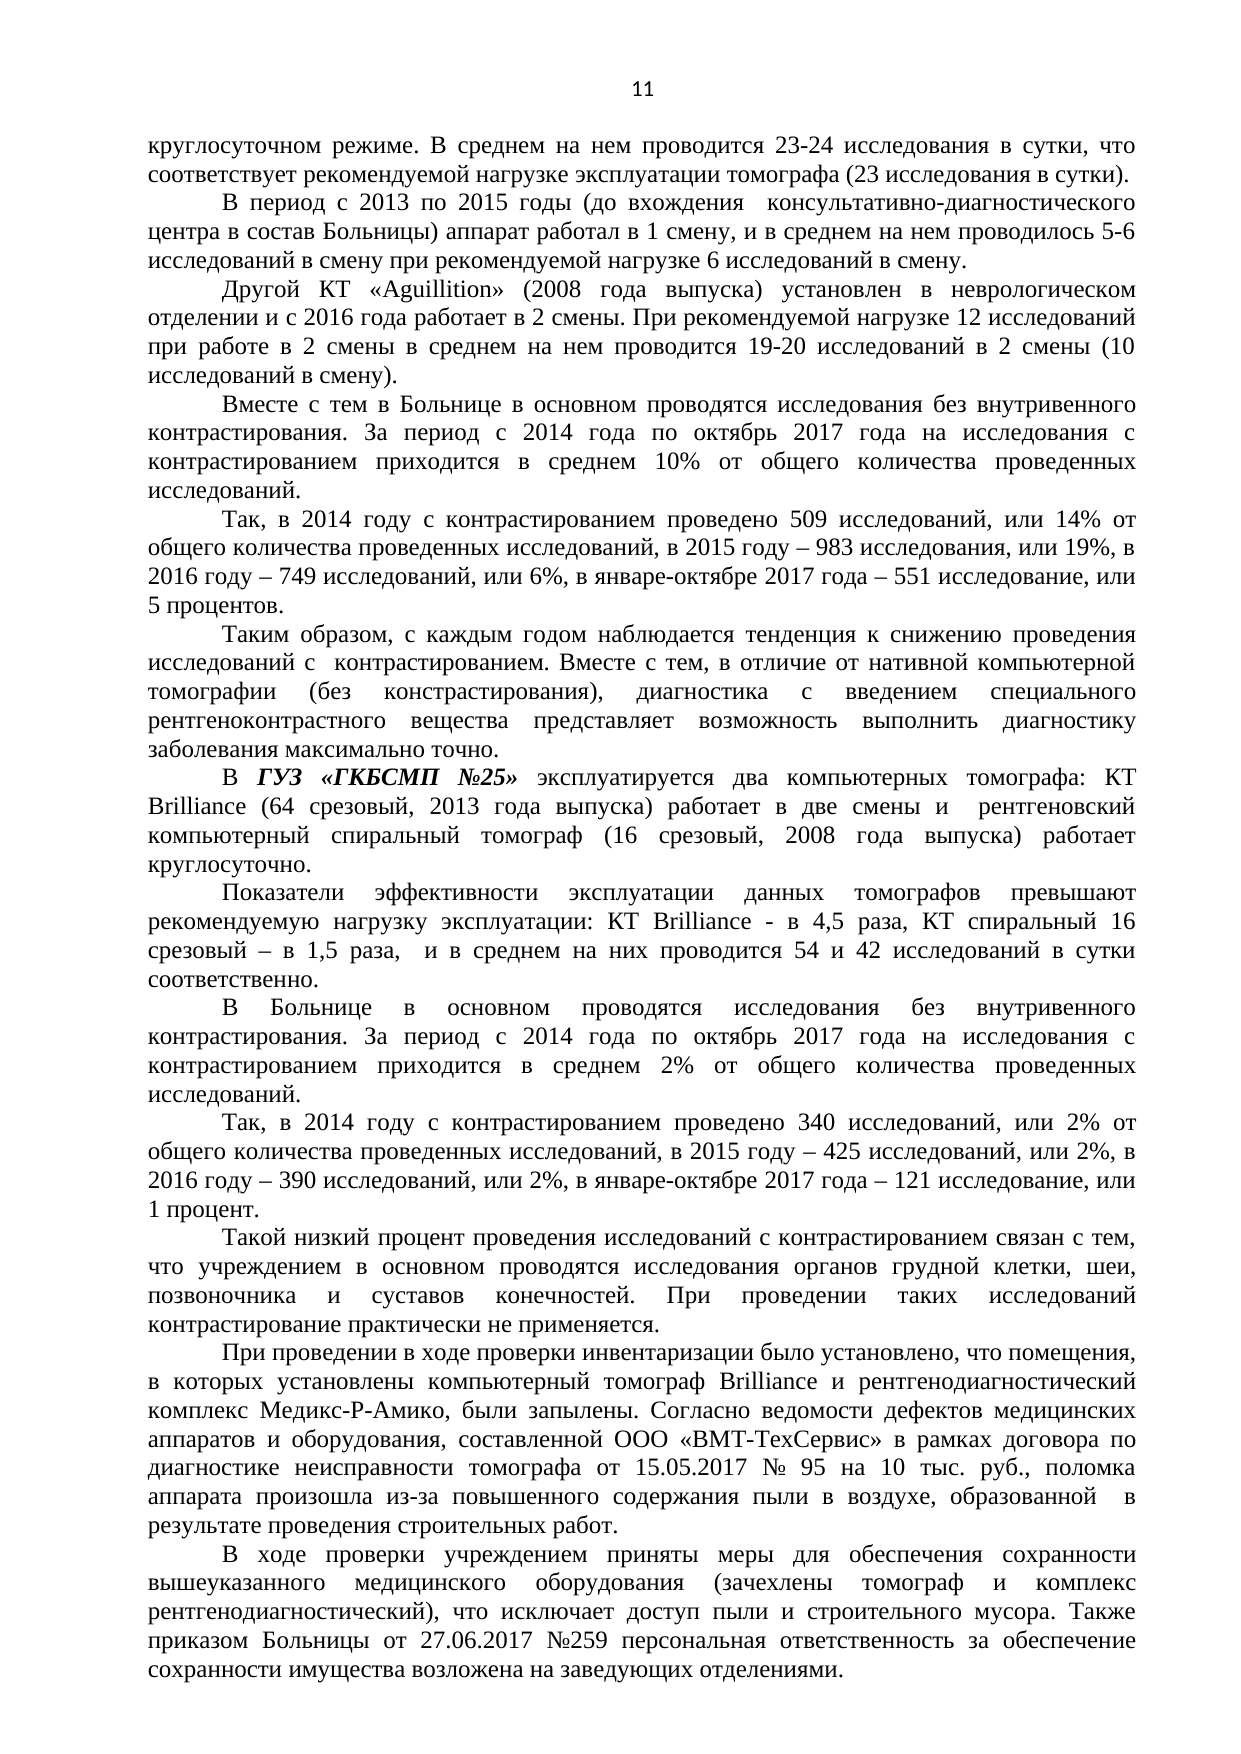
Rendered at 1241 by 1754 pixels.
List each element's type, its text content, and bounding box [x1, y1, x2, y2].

text В период с 2013 по 2015 годы (до вхождения консультативно-диагностического центра в состав Больницы) аппарат работал в 1 смену, и в среднем на нем проводилось 5-6 исследований в смену при рекомендуемой нагрузке 6 исследований в смену. [148, 187, 1137, 274]
text Так, в 2014 году с контрастированием проведено 509 исследований, или 14% от общего количества проведенных исследований, в 2015 году – 983 исследования, или 19%, в 2016 году – 749 исследований, или 6%, в январе-октябре 2017 года – 551 исследование, или 5 процентов. [148, 504, 1137, 619]
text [148, 130, 1137, 187]
text Другой КТ «Aguillition» (2008 года выпуска) установлен в неврологическом отделении и с 2016 года работает в 2 смены. При рекомендуемой нагрузке 12 исследований при работе в 2 смены в среднем на нем проводится 19-20 исследований в 2 смены (10 исследований в смену). [148, 274, 1137, 389]
text В ходе проверки учреждением приняты меры для обеспечения сохранности вышеуказанного медицинского оборудования (зачехлены томограф и комплекс рентгенодиагностический), что исключает доступ пыли и строительного мусора. Также приказом Больницы от 27.06.2017 №259 персональная ответственность за обеспечение сохранности имущества возложена на заведующих отделениями. [148, 1539, 1137, 1682]
text Так, в 2014 году с контрастированием проведено 340 исследований, или 2% от общего количества проведенных исследований, в 2015 году – 425 исследований, или 2%, в 2016 году – 390 исследований, или 2%, в январе-октябре 2017 года – 121 исследование, или 1 процент. [148, 1107, 1137, 1222]
text Вместе с тем в Больнице в основном проводятся исследования без внутривенного контрастирования. За период с 2014 года по октябрь 2017 года на исследования с контрастированием приходится в среднем 10% от общего количества проведенных исследований. [148, 389, 1137, 504]
text Таким образом, с каждым годом наблюдается тенденция к снижению проведения исследований с контрастированием. Вместе с тем, в отличие от нативной компьютерной томографии (без констрастирования), диагностика с введением специального рентгеноконтрастного вещества представляет возможность выполнить диагностику заболевания максимально точно. [148, 619, 1137, 762]
text Показатели эффективности эксплуатации данных томографов превышают рекомендуемую нагрузку эксплуатации: КТ Brilliance - в 4,5 раза, КТ спиральный 16 срезовый – в 1,5 раза, и в среднем на них проводится 54 и 42 исследований в сутки соответственно. [148, 877, 1137, 992]
text В Больнице в основном проводятся исследования без внутривенного контрастирования. За период с 2014 года по октябрь 2017 года на исследования с контрастированием приходится в среднем 2% от общего количества проведенных исследований. [148, 992, 1137, 1107]
text Такой низкий процент проведения исследований с контрастированием связан с тем, что учреждением в основном проводятся исследования органов грудной клетки, шеи, позвоночника и суставов конечностей. При проведении таких исследований контрастирование практически не применяется. [148, 1222, 1137, 1337]
text В ГУЗ «ГКБСМП №25» эксплуатируется два компьютерных томографа: КТ Brilliance (64 срезовый, 2013 года выпуска) работает в две смены и рентгеновский компьютерный спиральный томограф (16 срезовый, 2008 года выпуска) работает круглосуточно. [148, 762, 1137, 877]
text При проведении в ходе проверки инвентаризации было установлено, что помещения, в которых установлены компьютерный томограф Brilliance и рентгенодиагностический комплекс Медикс-Р-Амико, были запылены. Согласно ведомости дефектов медицинских аппаратов и оборудования, составленной ООО «ВМТ-ТехСервис» в рамках договора по диагностике неисправности томографа от 15.05.2017 № 95 на 10 тыс. руб., поломка аппарата произошла из-за повышенного содержания пыли в воздухе, образованной в результате проведения строительных работ. [148, 1337, 1137, 1539]
